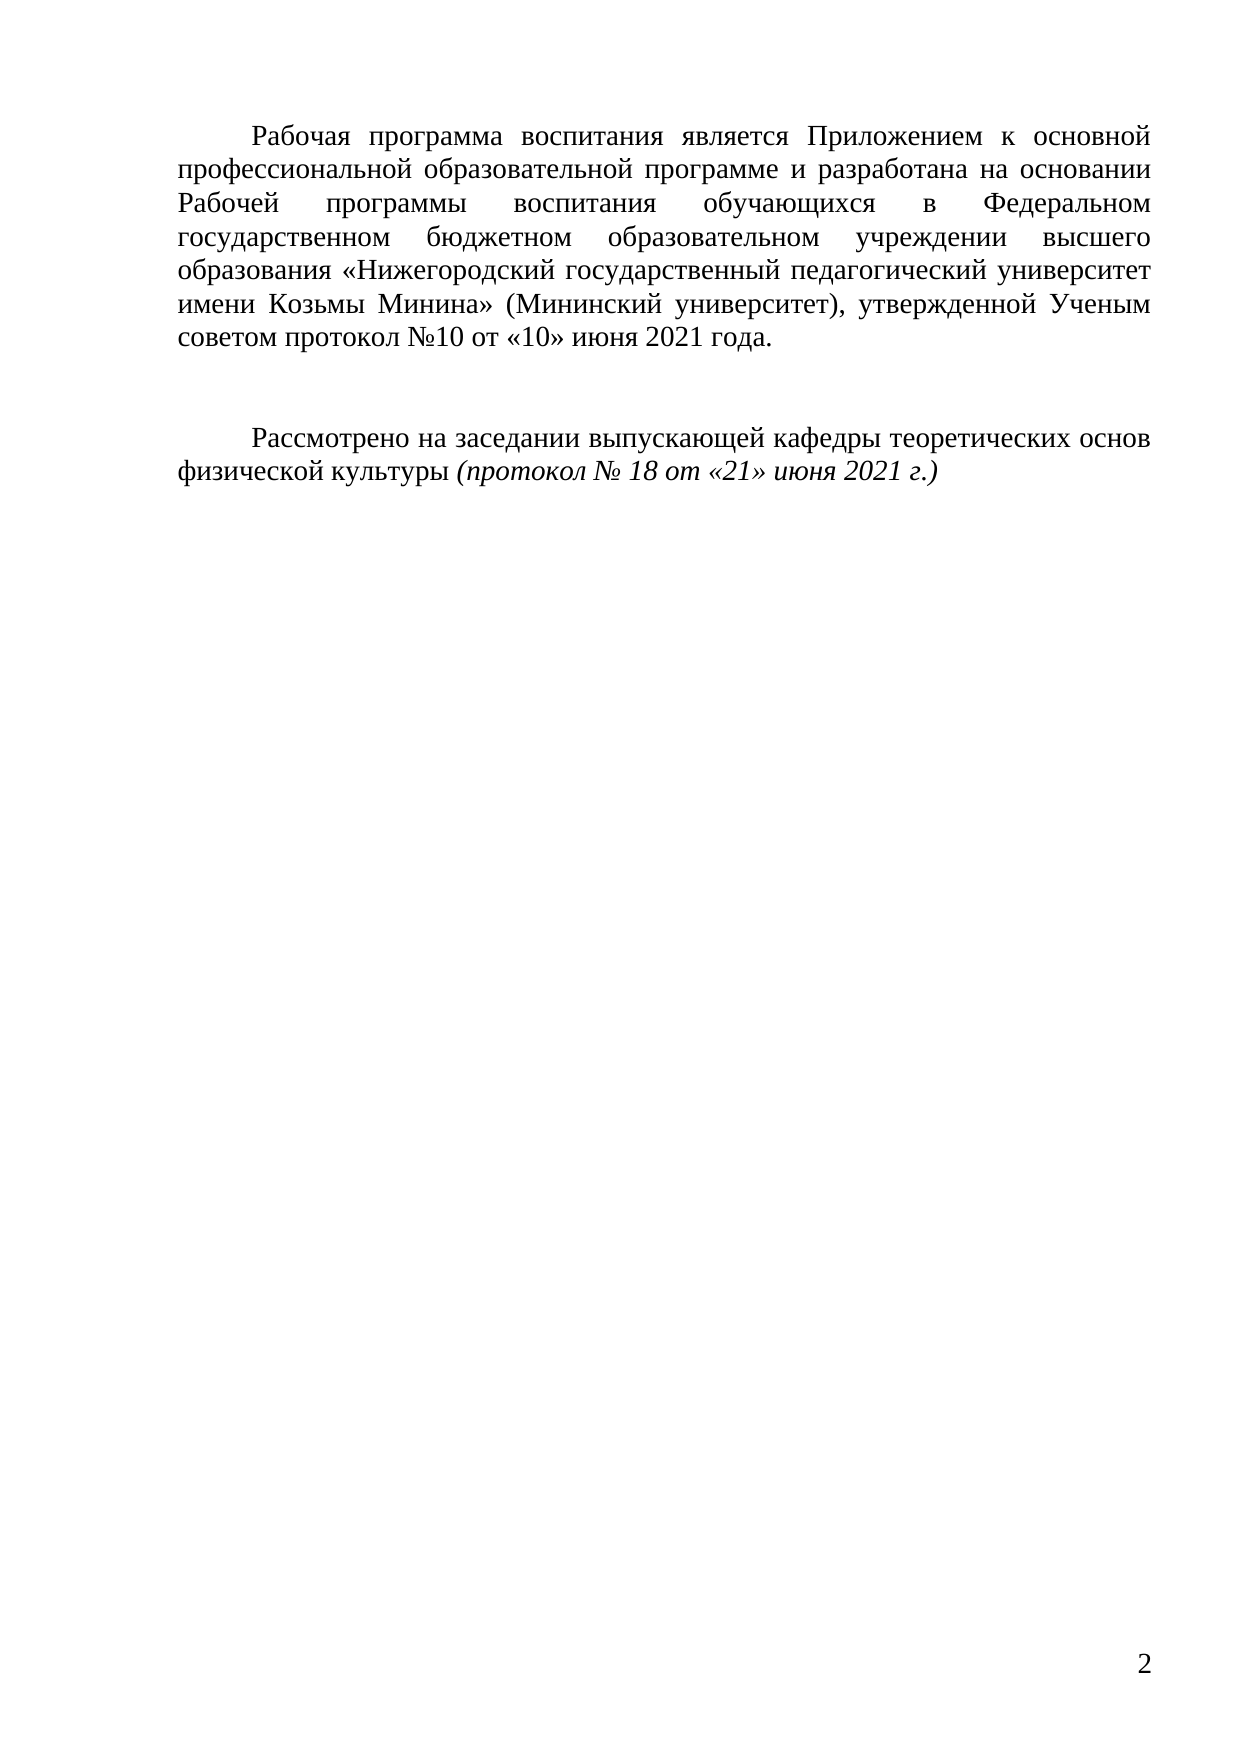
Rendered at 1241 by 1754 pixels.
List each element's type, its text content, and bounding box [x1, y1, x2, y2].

text Рабочая программа воспитания является Приложением к основной профессиональной образовательной программе и разработана на основании Рабочей программы воспитания обучающихся в Федеральном государственном бюджетном образовательном учреждении высшего образования «Нижегородский государственный педагогический университет имени Козьмы Минина» (Мининский университет), утвержденной Ученым советом протокол №10 от «10» июня 2021 года. [177, 118, 1152, 353]
text Рассмотрено на заседании выпускающей кафедры теоретических основ физической культуры (протокол № 18 от «21» июня 2021 г.) [177, 420, 1152, 487]
